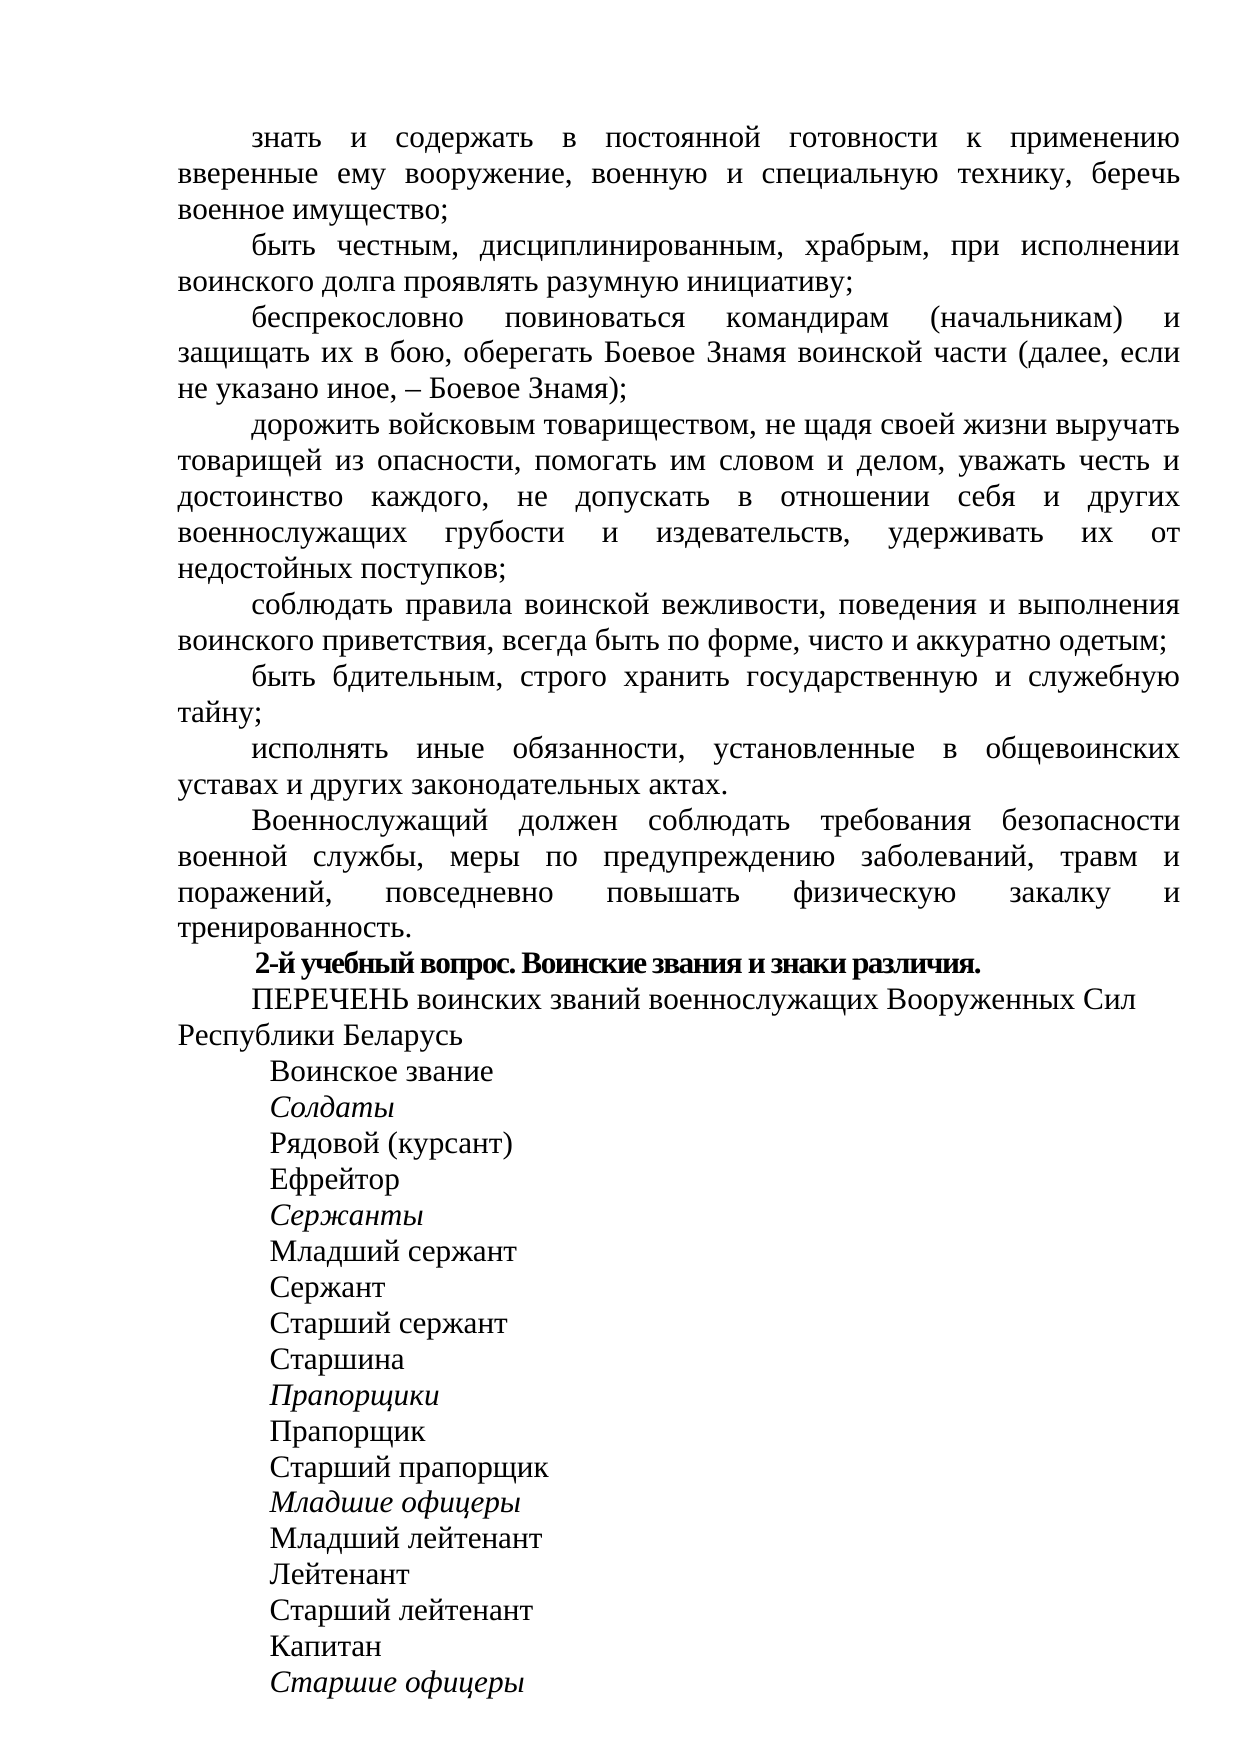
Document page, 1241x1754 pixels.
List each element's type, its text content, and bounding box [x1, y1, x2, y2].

text быть честным, дисциплинированным, храбрым, при исполнении воинского долга проявлять разумную инициативу; [177, 226, 1181, 298]
text Старшина [196, 1340, 1181, 1376]
text Ефрейтор [196, 1160, 1181, 1196]
text Лейтенант [196, 1556, 1181, 1592]
text Сержант [196, 1268, 1181, 1304]
text Прапорщик [196, 1412, 1181, 1448]
text 2-й учебный вопрос. Воинские звания и знаки различия. [181, 945, 1181, 981]
text Рядовой (курсант) [196, 1124, 1181, 1160]
text Старший прапорщик [196, 1448, 1181, 1484]
text Сержанты [196, 1196, 1181, 1232]
text Младшие офицеры [196, 1484, 1181, 1520]
text Старшие офицеры [196, 1663, 1181, 1699]
text исполнять иные обязанности, установленные в общевоинских уставах и других законодательных актах. [177, 729, 1181, 801]
text Прапорщики [196, 1376, 1181, 1412]
text Солдаты [196, 1088, 1181, 1124]
text Капитан [196, 1627, 1181, 1663]
text Старший сержант [196, 1304, 1181, 1340]
text ПЕРЕЧЕНЬ воинских званий военнослужащих Вооруженных Сил Республики Беларусь [177, 981, 1181, 1052]
text Младший лейтенант [196, 1520, 1181, 1556]
text Военнослужащий должен соблюдать требования безопасности военной службы, меры по предупреждению заболеваний, травм и поражений, повседневно повышать физическую закалку и тренированность. [177, 801, 1181, 945]
text быть бдительным, строго хранить государственную и служебную тайну; [177, 657, 1181, 729]
text Старший лейтенант [196, 1592, 1181, 1627]
text Воинское звание [196, 1052, 1181, 1088]
text соблюдать правила воинской вежливости, поведения и выполнения воинского приветствия, всегда быть по форме, чисто и аккуратно одетым; [177, 585, 1181, 657]
text Младший сержант [196, 1232, 1181, 1268]
text знать и содержать в постоянной готовности к применению вверенные ему вооружение, военную и специальную технику, беречь военное имущество; [177, 118, 1181, 226]
text беспрекословно повиноваться командирам (начальникам) и защищать их в бою, оберегать Боевое Знамя воинской части (далее, если не указано иное, – Боевое Знамя); [177, 298, 1181, 406]
text дорожить войсковым товариществом, не щадя своей жизни выручать товарищей из опасности, помогать им словом и делом, уважать честь и достоинство каждого, не допускать в отношении себя и других военнослужащих грубости и издевательств, удерживать их от недостойных поступков; [177, 406, 1181, 585]
